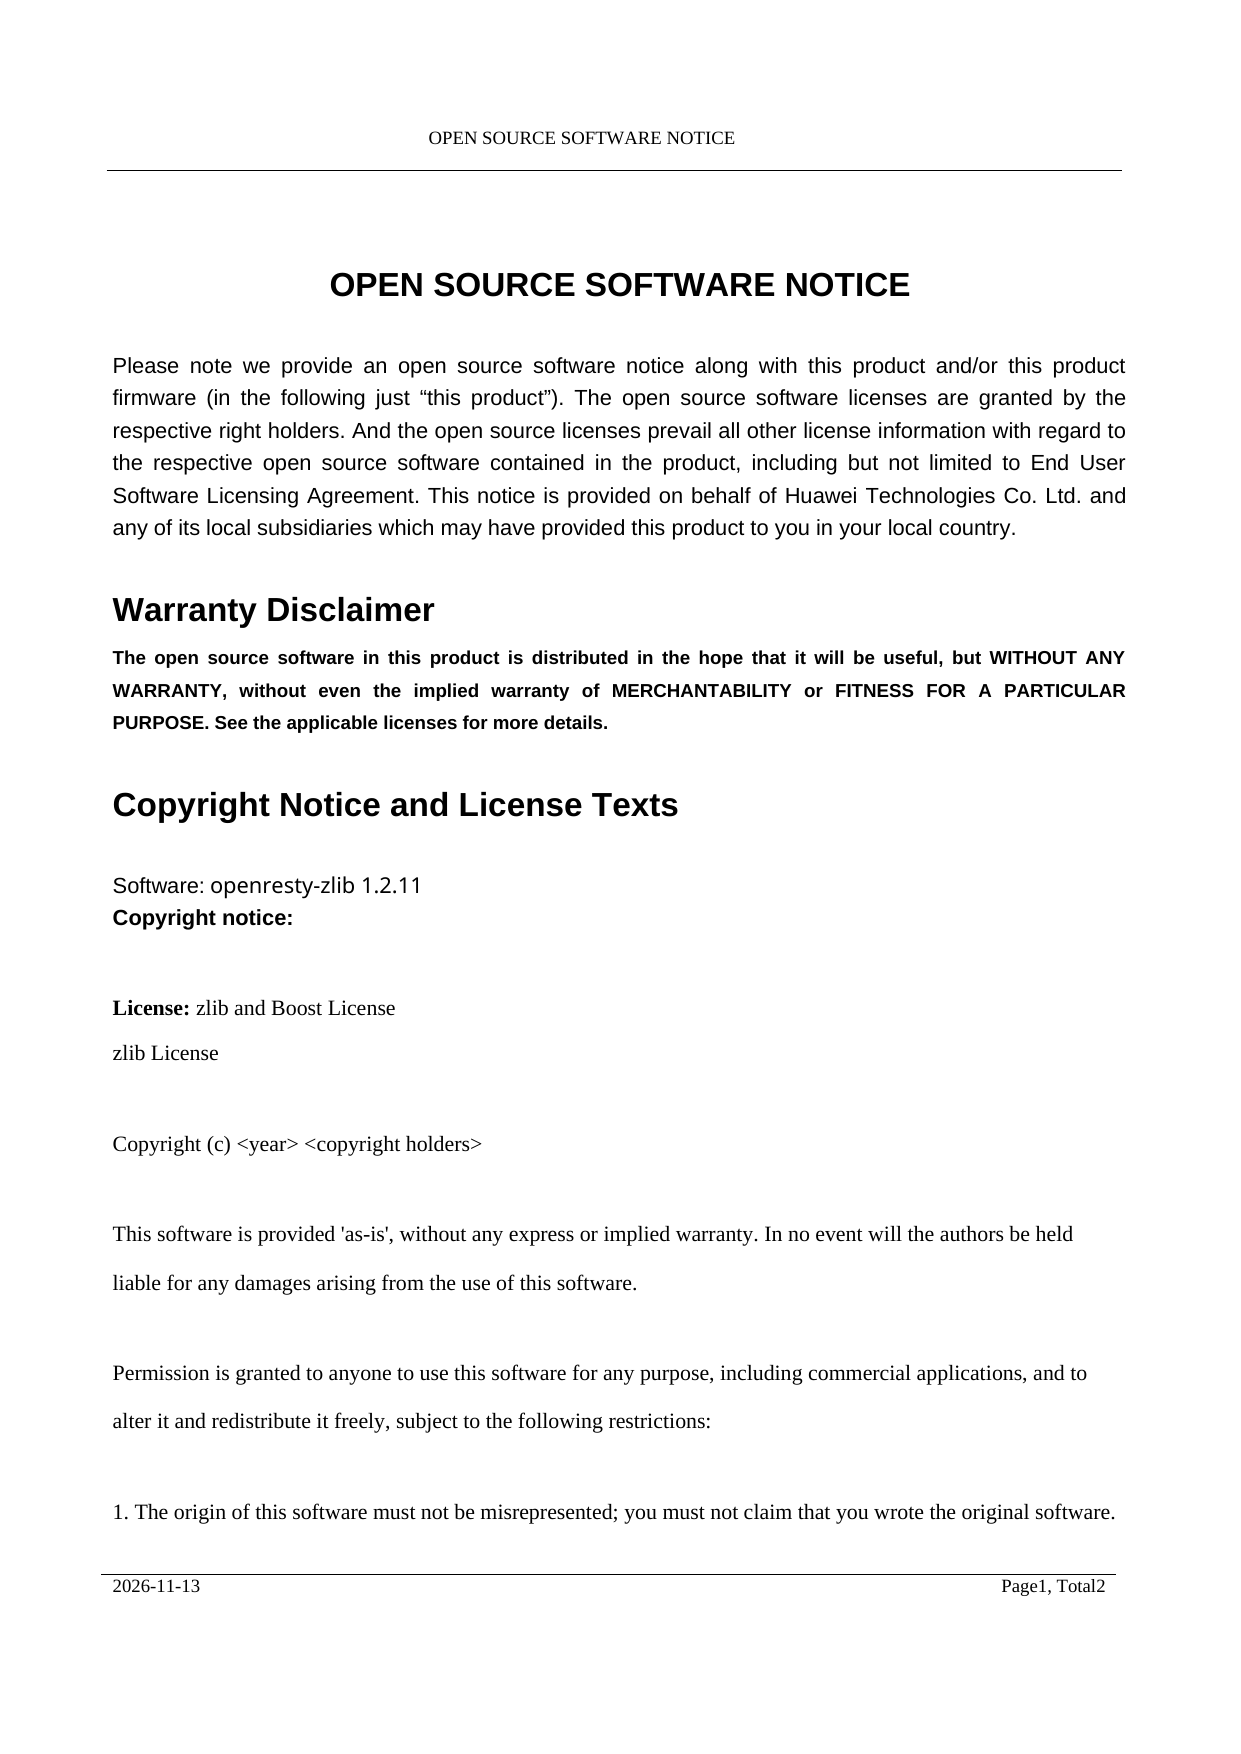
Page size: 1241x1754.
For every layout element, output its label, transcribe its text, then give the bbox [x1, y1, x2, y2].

text The open source software in this product is distributed in the hope that it will be useful, but WITHOUT ANY WARRANTY, without even the implied warranty of MERCHANTABILITY or FITNESS FOR A PARTICULAR PURPOSE. See the applicable licenses for more details. [112, 641, 1128, 739]
text Copyright notice: [112, 901, 1128, 934]
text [112, 1495, 1128, 1528]
text Copyright (c) <year> <copyright holders> [112, 1127, 1128, 1159]
text Copyright Notice and License Texts [112, 771, 1128, 836]
text Permission is granted to anyone to use this software for any purpose, including commercial applications, and to alter it and redistribute it freely, subject to the following restrictions: [112, 1356, 1128, 1437]
text This software is provided 'as-is', without any express or implied warranty. In no event will the authors be held liable for any damages arising from the use of this software. [112, 1217, 1128, 1298]
text zlib License [112, 1037, 1128, 1069]
text OPEN SOURCE SOFTWARE NOTICE [112, 251, 1128, 316]
text Software: openresty-zlib 1.2.11 [112, 869, 1128, 901]
text Warranty Disclaimer [112, 576, 1128, 641]
text License: zlib and Boost License [112, 992, 1128, 1024]
text Please note we provide an open source software notice along with this product and/or this product firmware (in the following just “this product”). The open source software licenses are granted by the respective right holders. And the open source licenses prevail all other license information with regard to the respective open source software contained in the product, including but not limited to End User Software Licensing Agreement. This notice is provided on behalf of Huawei Technologies Co. Ltd. and any of its local subsidiaries which may have provided this product to you in your local country. [112, 349, 1128, 544]
